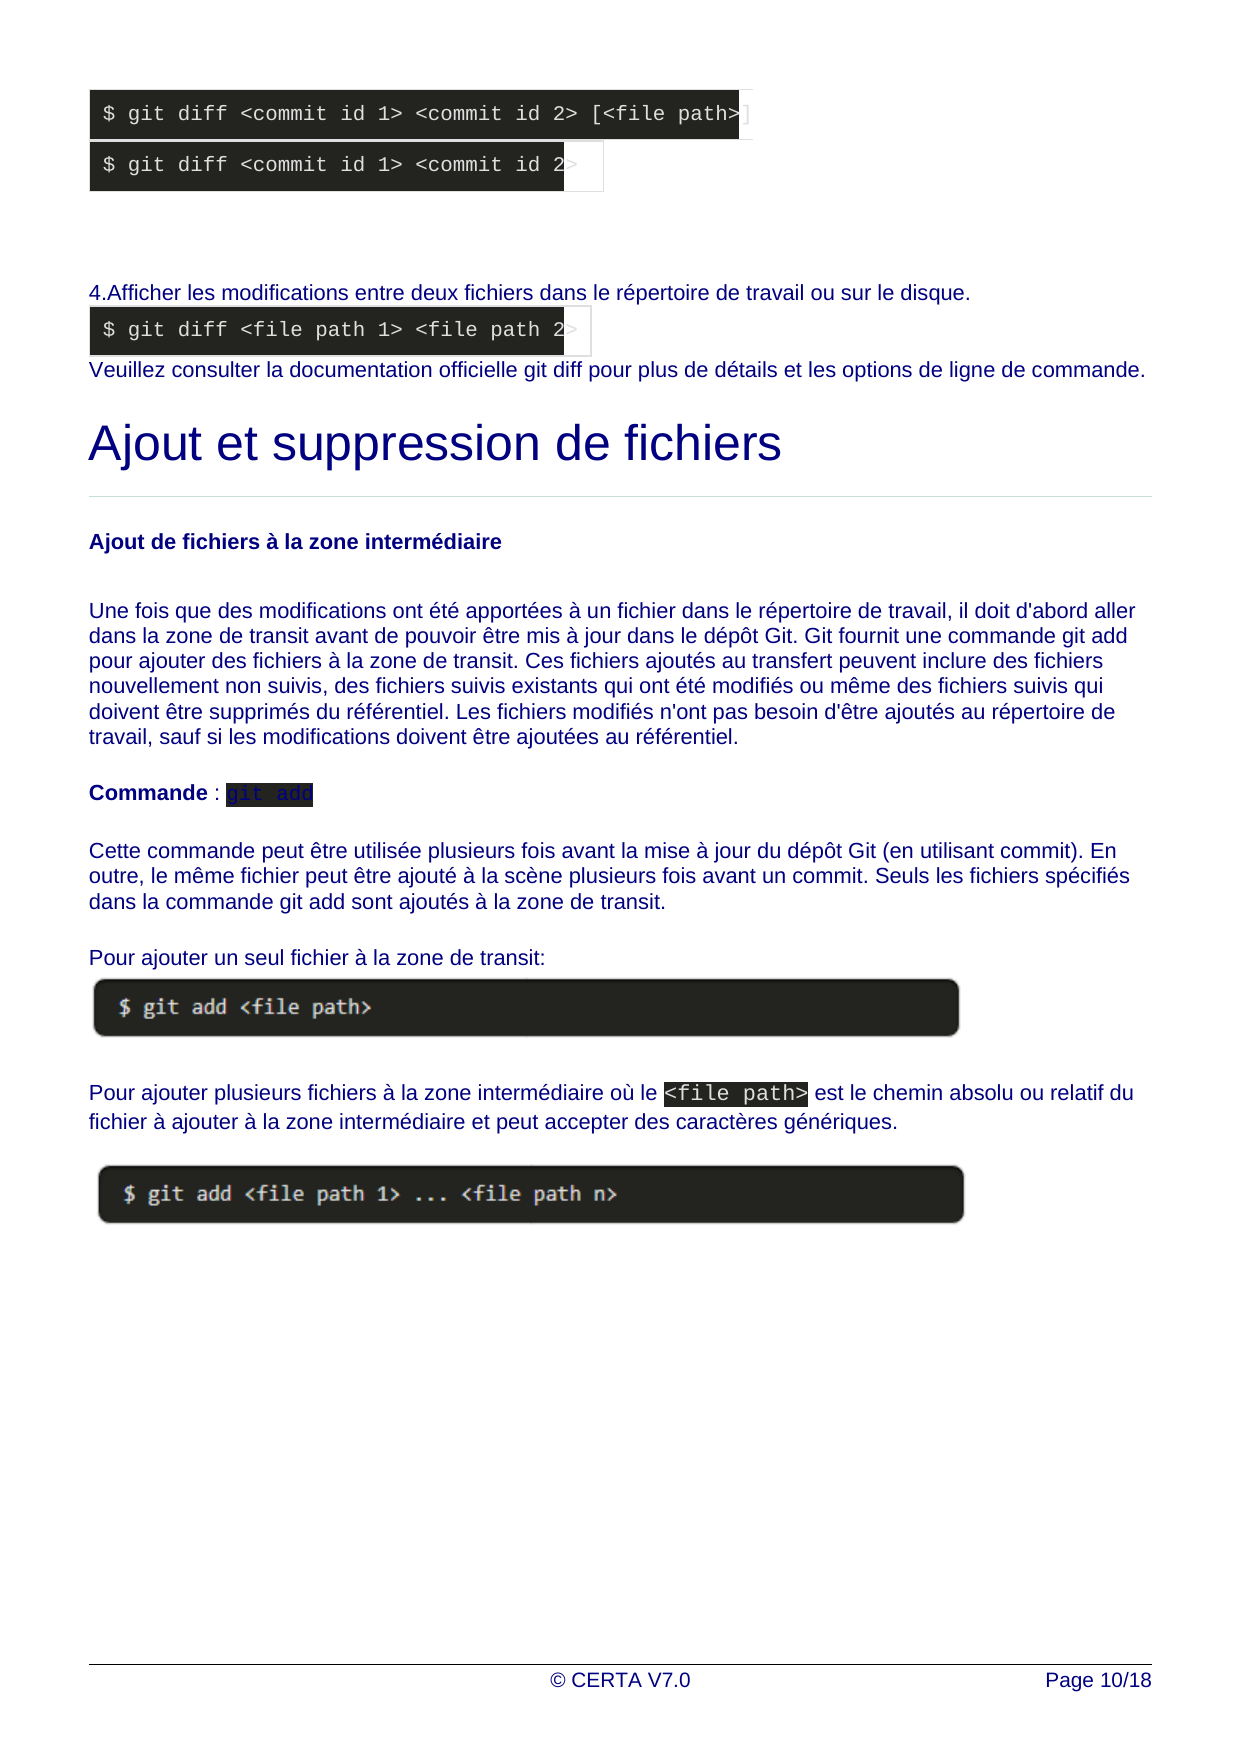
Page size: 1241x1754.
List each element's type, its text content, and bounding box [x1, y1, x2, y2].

text Commande : git add [89, 780, 1152, 807]
text Cette commande peut être utilisée plusieurs fois avant la mise à jour du dépôt Git (en utilisant commit). En outre, le même fichier peut être ajouté à la scène plusieurs fois avant un commit. Seuls les fichiers spécifiés dans la commande git add sont ajoutés à la zone de transit. [89, 838, 1152, 914]
text Pour ajouter plusieurs fichiers à la zone intermédiaire où le <file path> est le chemin absolu ou relatif du fichier à ajouter à la zone intermédiaire et peut accepter des caractères génériques. [89, 1080, 1152, 1134]
picture [88, 970, 967, 1049]
picture [88, 1152, 975, 1239]
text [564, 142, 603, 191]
text Une fois que des modifications ont été apportées à un fichier dans le répertoire de travail, il doit d'abord aller dans la zone de transit avant de pouvoir être mis à jour dans le dépôt Git. Git fournit une commande git add pour ajouter des fichiers à la zone de transit. Ces fichiers ajoutés au transfert peuvent inclure des fichiers nouvellement non suivis, des fichiers suivis existants qui ont été modifiés ou même des fichiers suivis qui doivent être supprimés du référentiel. Les fichiers modifiés n'ont pas besoin d'être ajoutés au répertoire de travail, sauf si les modifications doivent être ajoutées au référentiel. [89, 598, 1152, 749]
text Ajout de fichiers à la zone intermédiaire [89, 529, 1152, 554]
subtitle Ajout et suppression de fichiers [89, 413, 1152, 496]
text 4.Afficher les modifications entre deux fichiers dans le répertoire de travail ou sur le disque. $ git diff <file path 1> <file path 2> Veuillez consulter la documentation officielle git diff pour plus de détails et les options de ligne de commande. [89, 280, 1152, 382]
